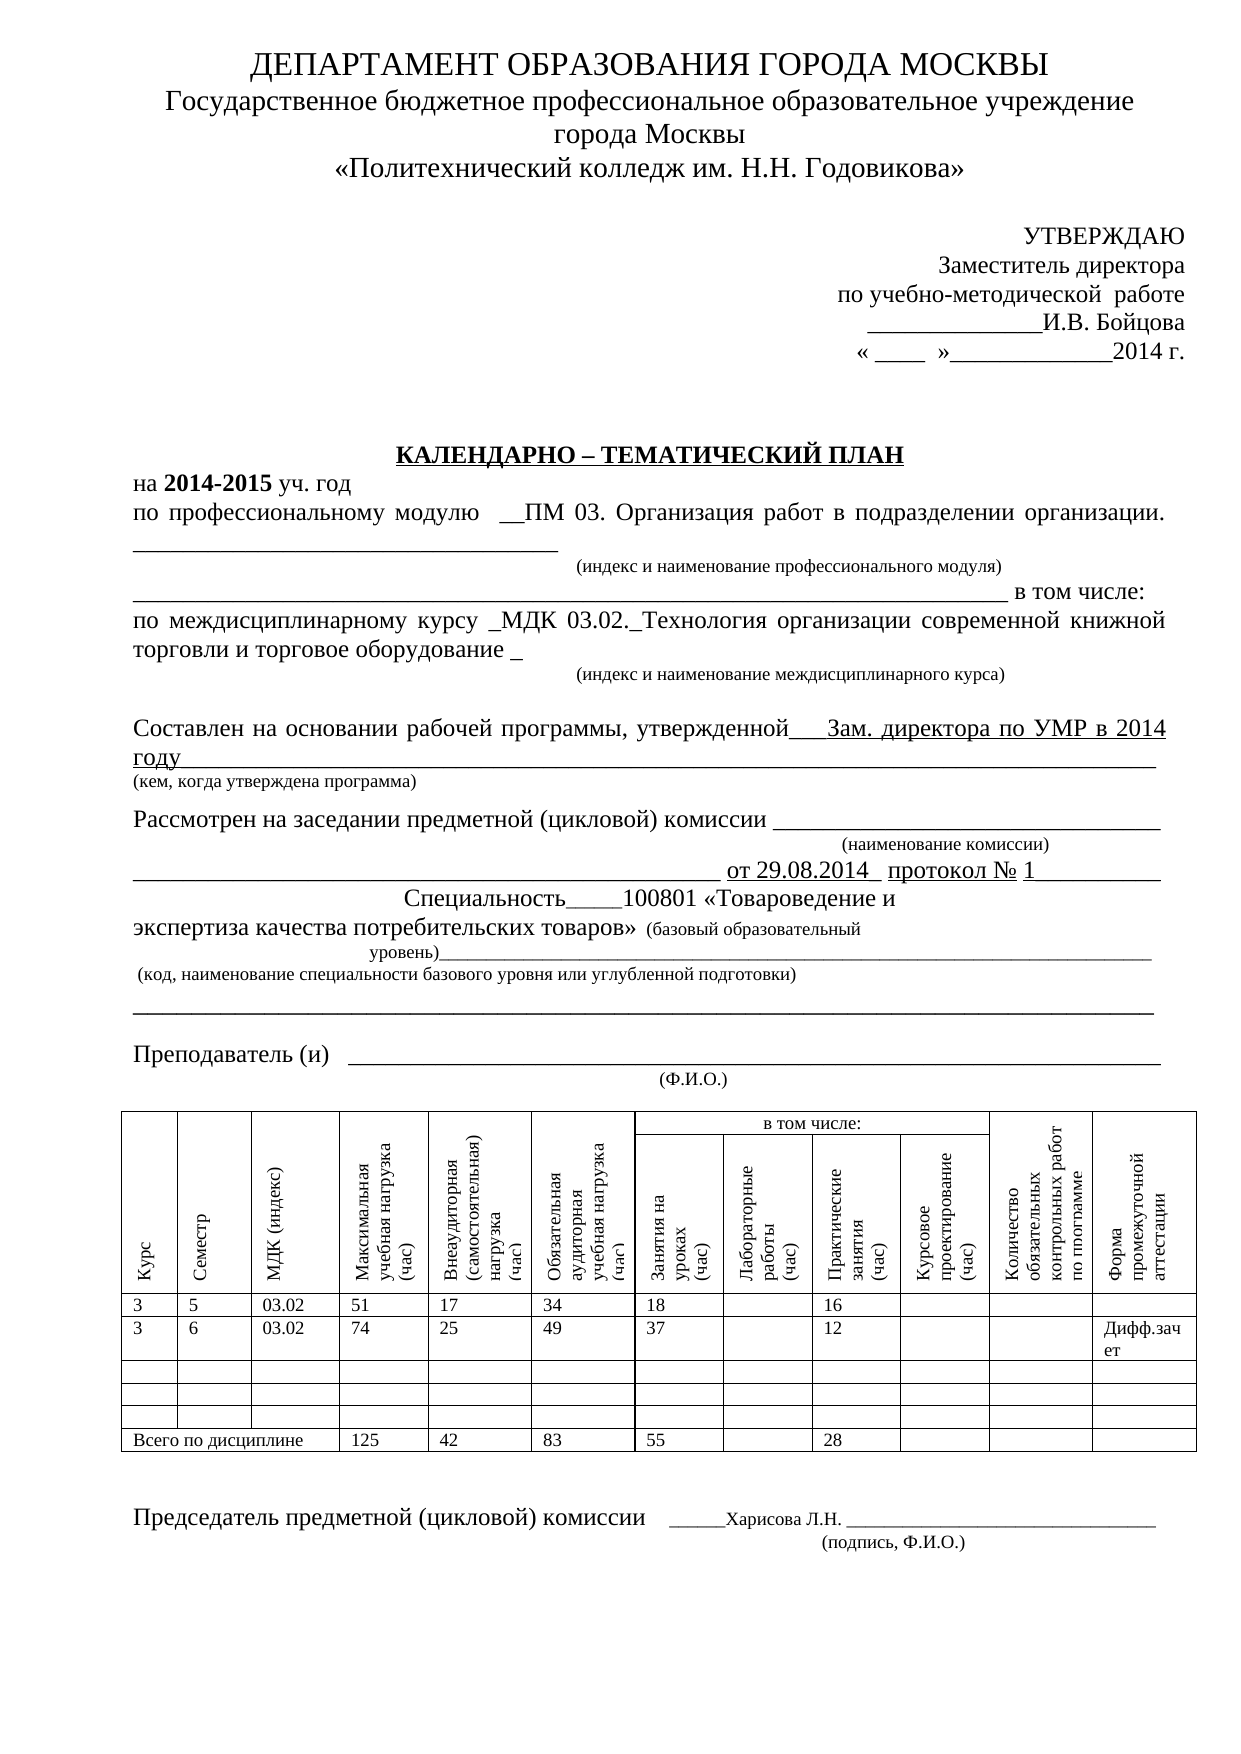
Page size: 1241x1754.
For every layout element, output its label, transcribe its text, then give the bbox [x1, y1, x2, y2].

table_cell [252, 1384, 339, 1405]
table_cell [532, 1361, 634, 1383]
table_cell 34 [532, 1294, 634, 1316]
table_header Максимальная учебная нагрузка (час) [340, 1112, 428, 1293]
text по профессиональному модулю __ПМ 03. Организация работ в подразделении организации. __________________________________ [133, 497, 1166, 555]
text (код, наименование специальности базового уровня или углубленной подготовки) [133, 962, 1166, 984]
table_cell [429, 1384, 531, 1405]
table_cell 6 [178, 1317, 251, 1360]
table_cell [901, 1384, 989, 1405]
table_cell 5 [178, 1294, 251, 1316]
text по междисциплинарному курсу _МДК 03.02._Технология организации современной книжной торговли и торговое оборудование _ [133, 605, 1166, 662]
table_header Количество обязательных контрольных работ по программе [990, 1112, 1092, 1293]
table_cell [340, 1384, 428, 1405]
table_cell 25 [429, 1317, 531, 1360]
table_cell [636, 1384, 723, 1405]
table_cell [901, 1406, 989, 1428]
table_header МДК (индекс) [252, 1112, 339, 1293]
table_cell [990, 1361, 1092, 1383]
table_header Курс [122, 1112, 177, 1293]
table_cell Всего по дисциплине [122, 1429, 339, 1451]
table_cell [252, 1361, 339, 1383]
table_cell [178, 1384, 251, 1405]
table_cell [813, 1406, 900, 1428]
table_cell [901, 1361, 989, 1383]
text (кем, когда утверждена программа) [133, 770, 1166, 792]
table_cell 74 [340, 1317, 428, 1360]
table_cell [901, 1317, 989, 1360]
table_cell 49 [532, 1317, 634, 1360]
table_cell 3 [122, 1317, 177, 1360]
table_cell [990, 1406, 1092, 1428]
table_cell Дифф.зачет [1093, 1317, 1196, 1360]
table_cell [178, 1406, 251, 1428]
table_header Обязательная аудиторная учебная нагрузка (час) [532, 1112, 634, 1293]
table_cell 18 [636, 1294, 723, 1316]
table_cell [724, 1361, 812, 1383]
text КАЛЕНДАРНО – ТЕМАТИЧЕСКИЙ ПЛАН [133, 440, 1166, 468]
text на 2014-2015 уч. год [133, 468, 1166, 497]
table_cell [990, 1294, 1092, 1316]
table_cell [990, 1384, 1092, 1405]
table_cell Занятия на уроках (час) [636, 1135, 723, 1293]
table_cell [178, 1361, 251, 1383]
table_cell [901, 1294, 989, 1316]
table_cell 3 [122, 1294, 177, 1316]
table_cell 125 [340, 1429, 428, 1451]
table_cell [122, 1384, 177, 1405]
table_cell [532, 1384, 634, 1405]
table_cell [813, 1361, 900, 1383]
table_cell [1093, 1429, 1196, 1451]
table_cell 37 [636, 1317, 723, 1360]
table_cell [532, 1406, 634, 1428]
table_cell [990, 1429, 1092, 1451]
text Специальность______100801 «Товароведение и [133, 883, 1166, 912]
text (индекс и наименование междисциплинарного курса) [133, 662, 1166, 684]
table_cell [724, 1406, 812, 1428]
table_cell [252, 1406, 339, 1428]
table_cell Практические занятия (час) [813, 1135, 900, 1293]
text (подпись, Ф.И.О.) [133, 1531, 1166, 1552]
table_cell [1093, 1384, 1196, 1405]
text экспертиза качества потребительских товаров» (базовый образовательный уровень)____________________________________________________________________________ [133, 912, 1166, 962]
text (Ф.И.О.) [133, 1068, 1166, 1089]
text Рассмотрен на заседании предметной (цикловой) комиссии _______________________________ [133, 804, 1166, 833]
table_cell Курсовое проектирование (час) [901, 1135, 989, 1293]
table_cell [636, 1361, 723, 1383]
table_cell 28 [813, 1429, 900, 1451]
text «Политехнический колледж им. Н.Н. Годовикова» [133, 150, 1166, 183]
table_cell [1093, 1294, 1196, 1316]
table_cell [724, 1384, 812, 1405]
text Государственное бюджетное профессиональное образовательное учреждение города Москвы [133, 83, 1166, 150]
table_cell [122, 1361, 177, 1383]
table_cell 83 [532, 1429, 634, 1451]
table_cell [636, 1406, 723, 1428]
text Преподаватель (и) _________________________________________________________________ [133, 1039, 1166, 1068]
table_cell 16 [813, 1294, 900, 1316]
text Составлен на основании рабочей программы, утвержденной___Зам. директора по УМР в 2014 году______________________________________________________________________________ [133, 713, 1166, 770]
table_cell [1093, 1406, 1196, 1428]
table_cell [429, 1406, 531, 1428]
table_cell [724, 1429, 812, 1451]
text (индекс и наименование профессионального модуля) [133, 555, 1166, 576]
table_header Форма промежуточной аттестации [1093, 1112, 1196, 1293]
table_cell 17 [429, 1294, 531, 1316]
table_cell [1093, 1361, 1196, 1383]
table_cell 03.02 [252, 1317, 339, 1360]
table_cell [813, 1384, 900, 1405]
text (наименование комиссии) [133, 833, 1166, 855]
table_header в том числе: [636, 1112, 989, 1134]
text _______________________________________________ от 29.08.2014_ протокол № 1__________ [133, 855, 1166, 883]
table_cell 42 [429, 1429, 531, 1451]
text ______________________________________________________________________ [133, 984, 1166, 1018]
table_cell 03.02 [252, 1294, 339, 1316]
table_cell [724, 1294, 812, 1316]
table_cell [990, 1317, 1092, 1360]
table_cell Лабораторные работы (час) [724, 1135, 812, 1293]
text ДЕПАРТАМЕНТ ОБРАЗОВАНИЯ ГОРОДА МОСКВЫ [133, 44, 1166, 83]
table_cell [429, 1361, 531, 1383]
table_cell 12 [813, 1317, 900, 1360]
table_cell [122, 1406, 177, 1428]
table_cell [901, 1429, 989, 1451]
table_cell [340, 1406, 428, 1428]
table_cell 51 [340, 1294, 428, 1316]
table_cell 55 [636, 1429, 723, 1451]
table_cell [340, 1361, 428, 1383]
table_header Семестр [178, 1112, 251, 1293]
table_header Внеаудиторная (самостоятельная) нагрузка (час) [429, 1112, 531, 1293]
text ______________________________________________________________________ в том числе: [133, 576, 1166, 605]
table_cell [724, 1317, 812, 1360]
text Председатель предметной (цикловой) комиссии ______Харисова Л.Н. _________________________________ [133, 1502, 1166, 1531]
